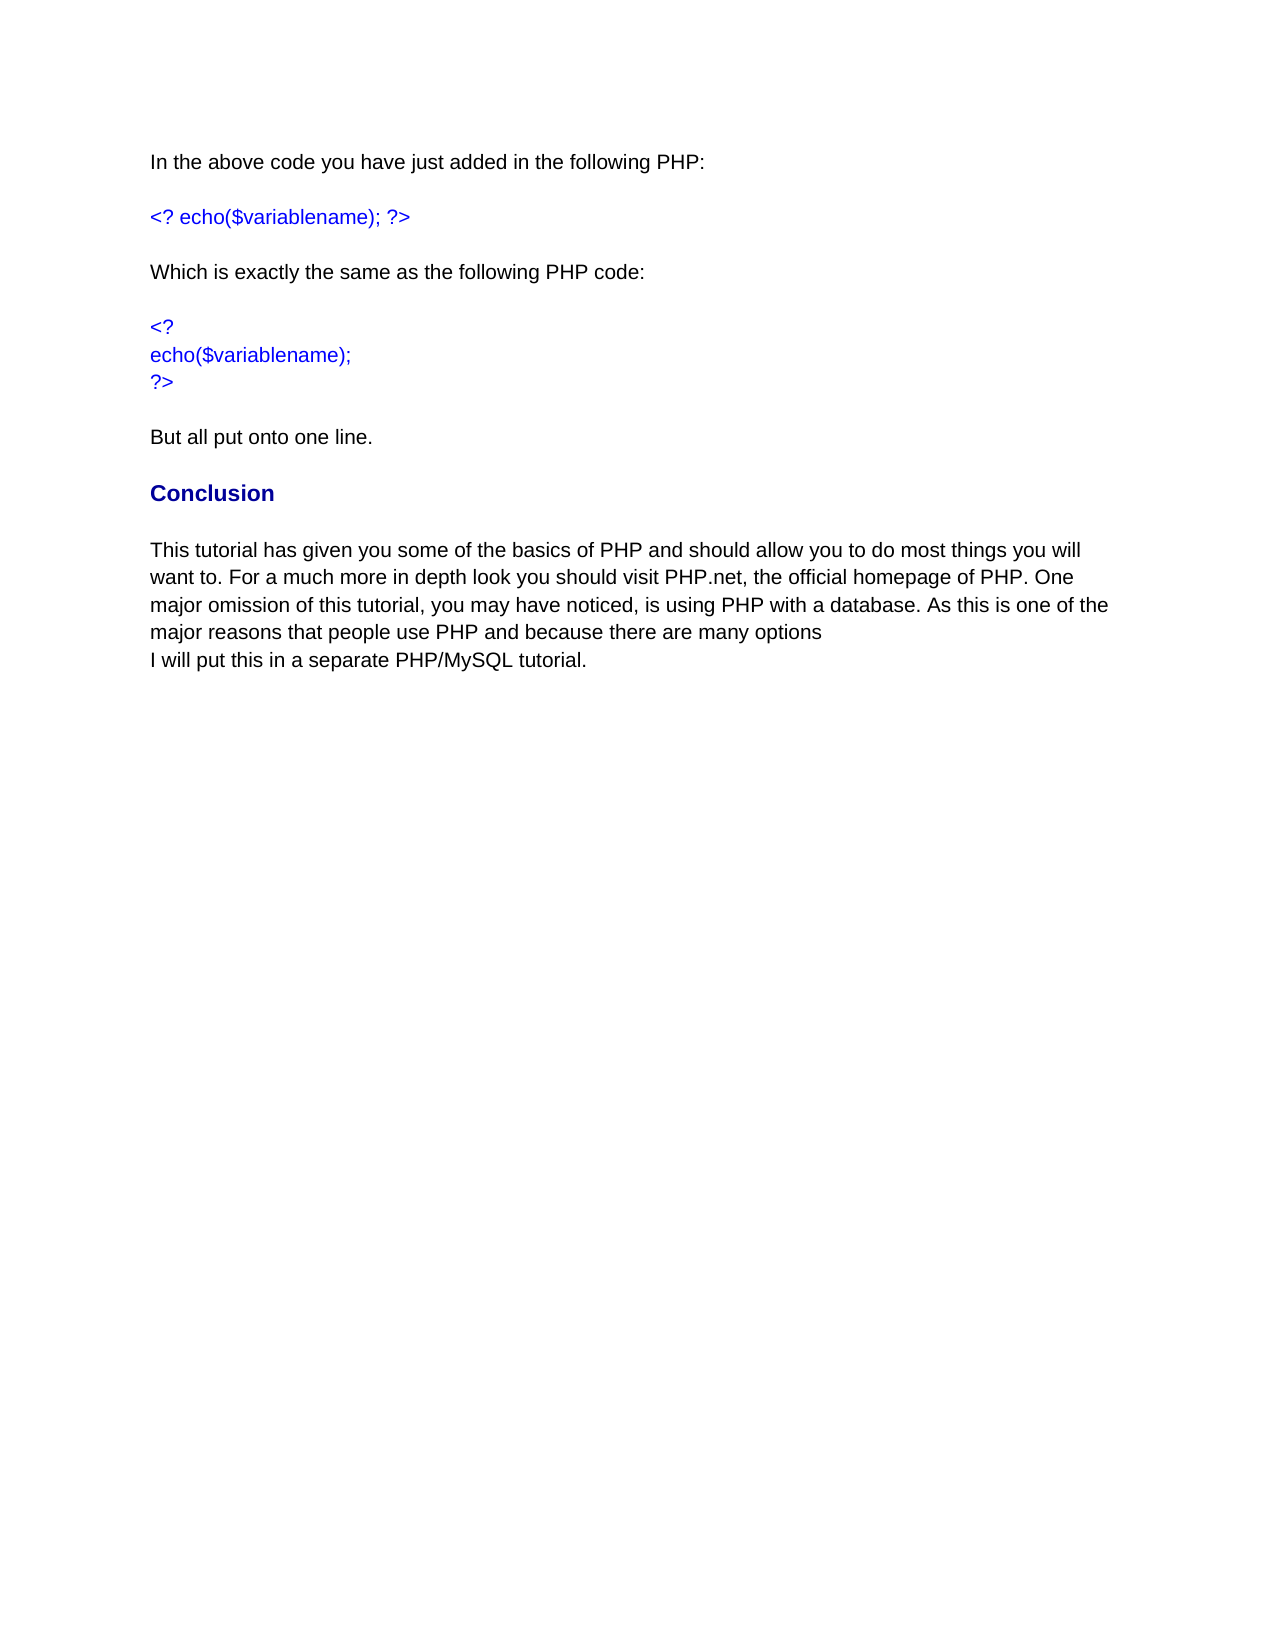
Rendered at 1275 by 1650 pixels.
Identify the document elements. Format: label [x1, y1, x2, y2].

text [150, 150, 1125, 672]
